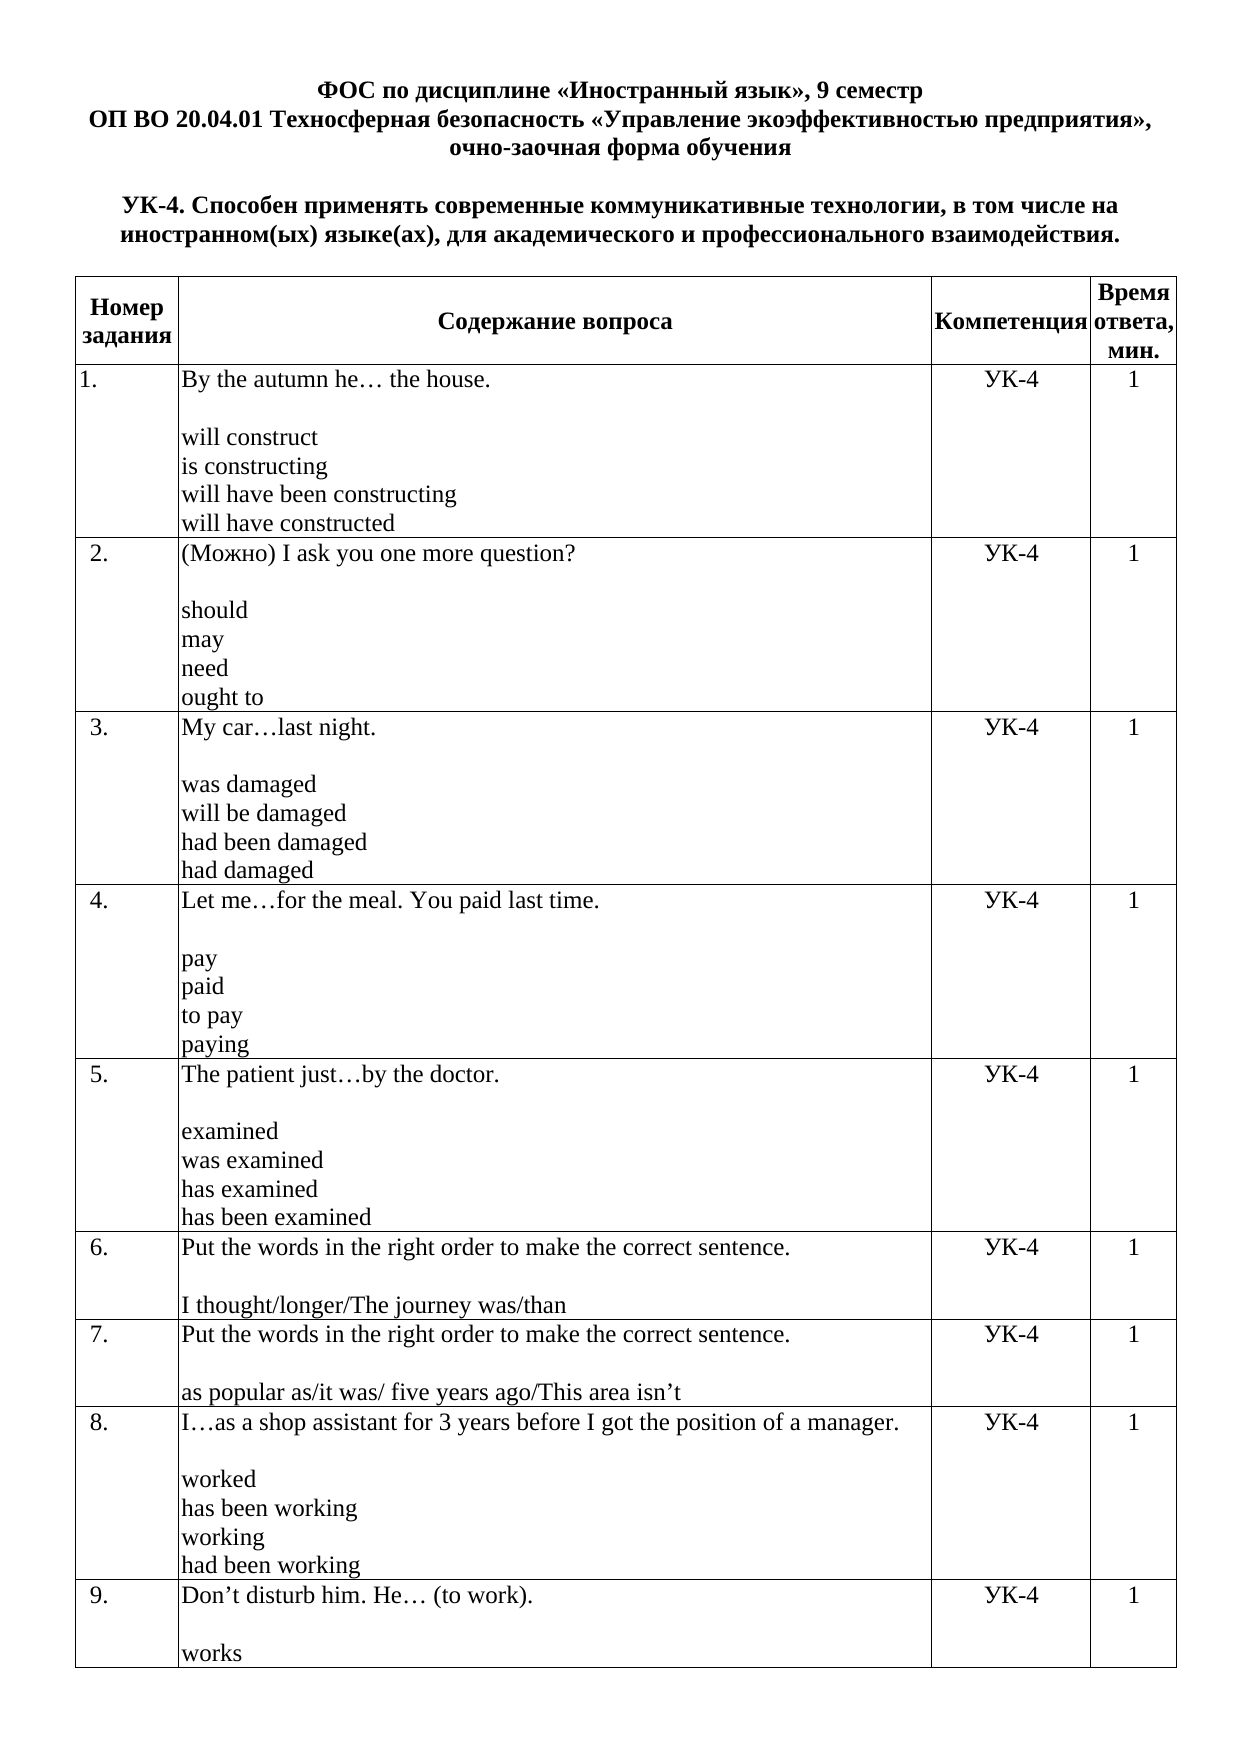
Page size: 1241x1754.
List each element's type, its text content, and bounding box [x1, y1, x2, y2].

table_cell [76, 1320, 178, 1406]
table_cell УК-4 [932, 538, 1090, 711]
text ФОС по дисциплине «Иностранный язык», 9 семестр [75, 75, 1165, 104]
table_cell [76, 1059, 178, 1231]
text ОП ВО 20.04.01 Техносферная безопасность «Управление экоэффективностью предприятия», очно-заочная форма обучения [75, 104, 1165, 161]
table_cell Put the words in the right order to make the correct sentence. I thought/longer/The journey was/than [179, 1232, 931, 1318]
table_cell [76, 1580, 178, 1667]
table_cell 1 [1091, 1320, 1176, 1406]
table_cell УК-4 [932, 1059, 1090, 1231]
table_cell [76, 712, 178, 884]
table_header Содержание вопроса [179, 277, 931, 363]
table_cell 1 [1091, 885, 1176, 1058]
table_cell 1 [1091, 1059, 1176, 1231]
table_cell УК-4 [932, 1232, 1090, 1318]
table_cell 1 [1091, 712, 1176, 884]
table_cell УК-4 [932, 1580, 1090, 1667]
table_cell [76, 365, 178, 537]
table_cell [76, 538, 178, 711]
table_cell 1 [1091, 1580, 1176, 1667]
table_cell The patient just…by the doctor. examined was examined has examined has been examined [179, 1059, 931, 1231]
table_cell УК-4 [932, 1320, 1090, 1406]
table_cell УК-4 [932, 365, 1090, 537]
table_cell УК-4 [932, 885, 1090, 1058]
table_header Компетенция [932, 277, 1090, 363]
text УК-4. Способен применять современные коммуникативные технологии, в том числе на иностранном(ых) языке(ах), для академического и профессионального взаимодействия. [75, 190, 1165, 247]
table_cell 1 [1091, 1232, 1176, 1318]
table_cell УК-4 [932, 712, 1090, 884]
table_cell 1 [1091, 1407, 1176, 1579]
table_cell Let me…for the meal. You paid last time. pay paid to pay paying [179, 885, 931, 1058]
table_cell Put the words in the right order to make the correct sentence. as popular as/it was/ five years ago/This area isn’t [179, 1320, 931, 1406]
table_cell УК-4 [932, 1407, 1090, 1579]
table_cell My car…last night. was damaged will be damaged had been damaged had damaged [179, 712, 931, 884]
table_cell 1 [1091, 538, 1176, 711]
table_cell I…as a shop assistant for 3 years before I got the position of a manager. worked has been working working had been working [179, 1407, 931, 1579]
table_header Время ответа, мин. [1091, 277, 1176, 363]
table_cell [76, 1407, 178, 1579]
table_cell (Можно) I ask you one more question? should may need ought to [179, 538, 931, 711]
table_cell [76, 885, 178, 1058]
table_cell [76, 1232, 178, 1318]
table_cell 1 [1091, 365, 1176, 537]
table_header Номер задания [76, 277, 178, 363]
